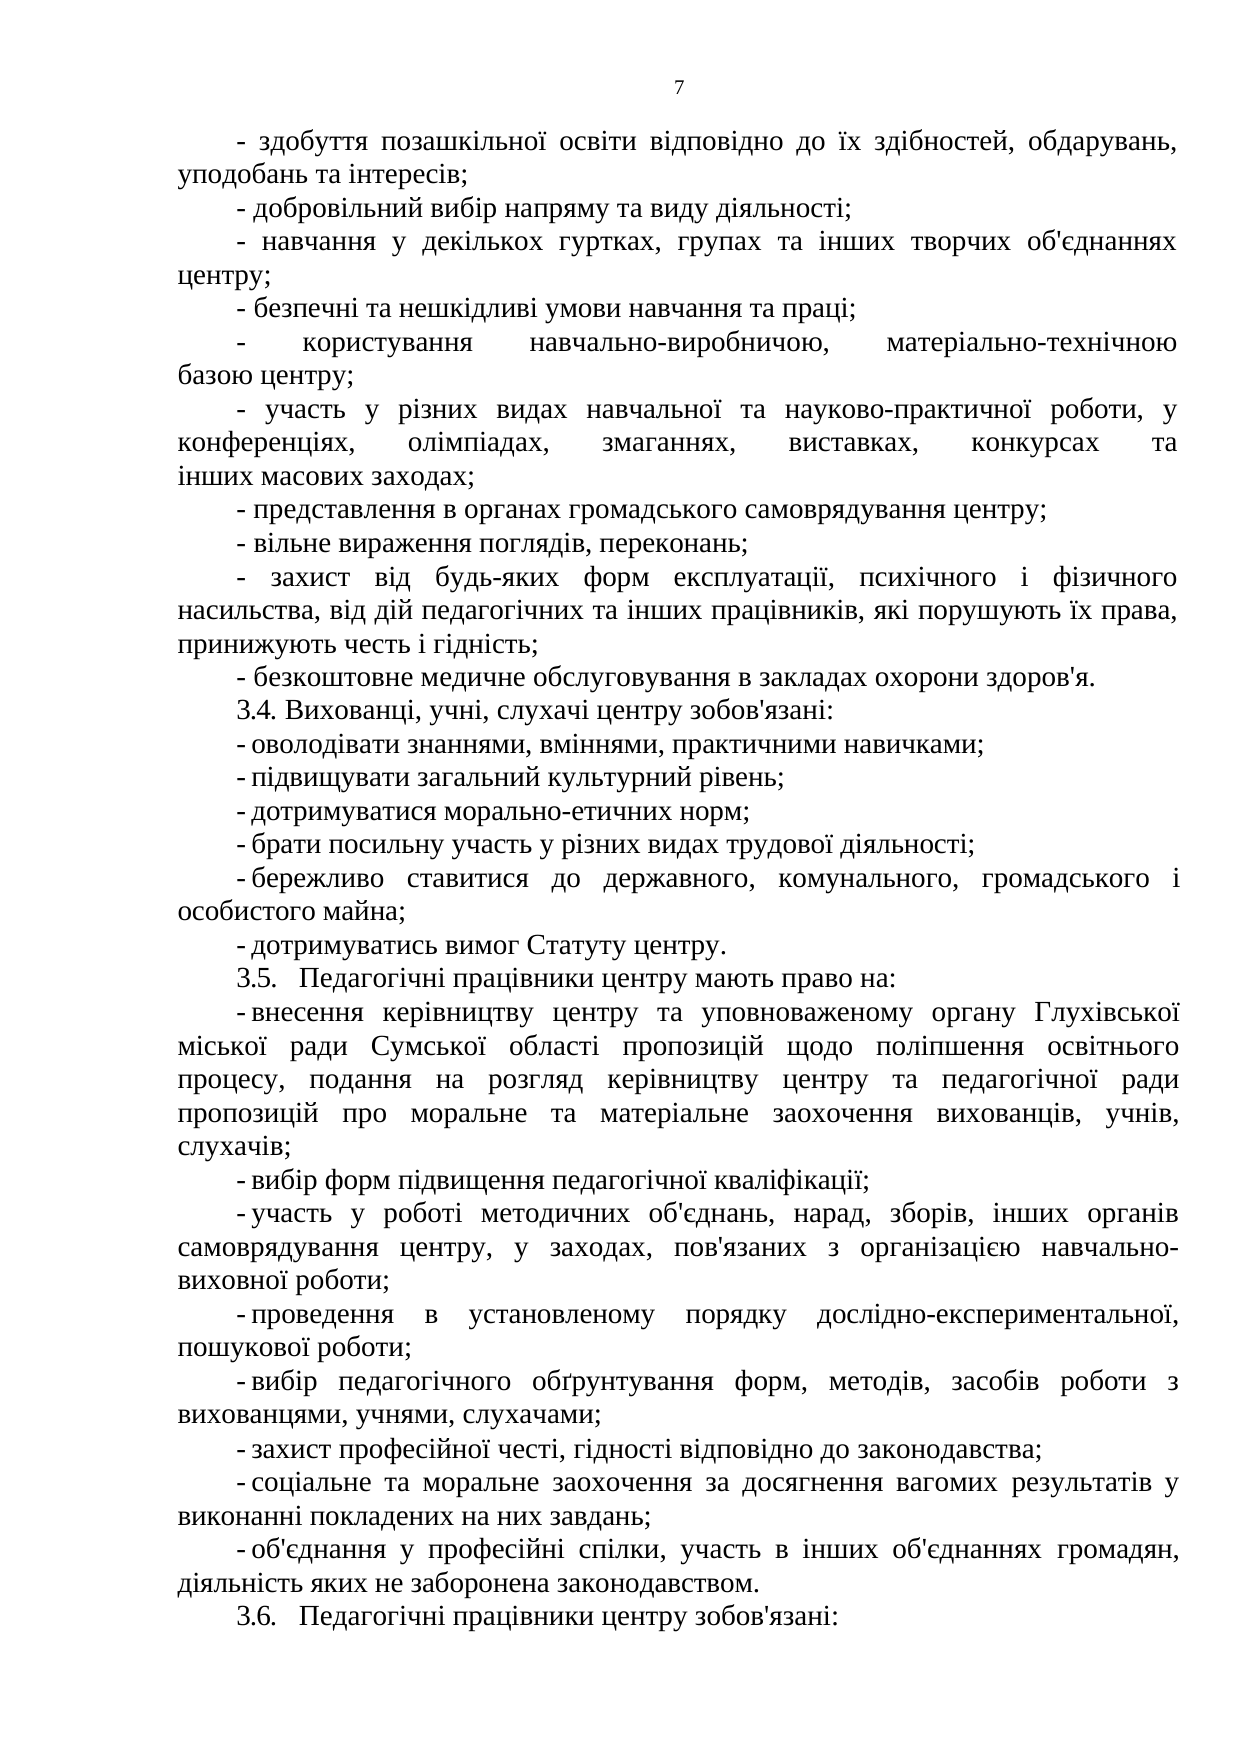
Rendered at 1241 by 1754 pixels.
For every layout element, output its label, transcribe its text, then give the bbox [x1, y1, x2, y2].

list захист професійної честі, гідності відповідно до законодавства; [177, 1431, 1181, 1465]
list брати посильну участь у різних видах трудової діяльності; [177, 827, 1181, 861]
list підвищувати загальний культурний рівень; [177, 760, 1181, 793]
text - вільне вираження поглядів, переконань; [177, 526, 1178, 559]
text - безпечні та нешкідливі умови навчання та праці; [177, 291, 1178, 324]
text - навчання у декількох гуртках, групах та інших творчих об'єднаннях центру; [177, 224, 1178, 291]
text 3.6. Педагогічні працівники центру зобов'язані: [177, 1599, 1181, 1632]
text - добровільний вибір напряму та виду діяльності; [177, 190, 1178, 224]
list соціальне та моральне заохочення за досягнення вагомих результатів у виконанні покладених на них завдань; [177, 1465, 1179, 1532]
text - участь у різних видах навчальної та науково-практичної роботи, у конференціях, олімпіадах, змаганнях, виставках, конкурсах та інших масових заходах; [177, 391, 1178, 492]
list вибір форм підвищення педагогічної кваліфікації; [177, 1162, 1181, 1196]
list дотримуватися морально-етичних норм; [177, 793, 1181, 827]
list бережливо ставитися до державного, комунального, громадського і особистого майна; [177, 861, 1181, 928]
list проведення в установленому порядку дослідно-експериментальної, пошукової роботи; [177, 1297, 1179, 1364]
text - представлення в органах громадського самоврядування центру; [177, 492, 1178, 526]
text - користування навчально-виробничою, матеріально-технічною базою центру; [177, 324, 1178, 391]
text - здобуття позашкільної освіти відповідно до їх здібностей, обдарувань, уподобань та інтересів; [177, 123, 1178, 190]
list внесення керівництву центру та уповноваженому органу Глухівської міської ради Сумської області пропозицій щодо поліпшення освітнього процесу, подання на розгляд керівництву центру та педагогічної ради пропозицій про моральне та матеріальне заохочення вихованців, учнів, слухачів; [177, 995, 1181, 1162]
text 3.4. Вихованці, учні, слухачі центру зобов'язані: [177, 693, 1178, 726]
list об'єднання у професійні спілки, участь в інших об'єднаннях громадян, діяльність яких не заборонена законодавством. [177, 1532, 1180, 1599]
text 3.5. Педагогічні працівники центру мають право на: [177, 961, 1181, 995]
list оволодівати знаннями, вміннями, практичними навичками; [177, 726, 1181, 760]
list дотримуватись вимог Статуту центру. [177, 928, 1181, 961]
text - захист від будь-яких форм експлуатації, психічного і фізичного насильства, від дій педагогічних та інших працівників, які порушують їх права, принижують честь і гідність; [177, 559, 1178, 660]
list вибір педагогічного обґрунтування форм, методів, засобів роботи з вихованцями, учнями, слухачами; [177, 1364, 1179, 1431]
text - безкоштовне медичне обслуговування в закладах охорони здоров'я. [177, 660, 1178, 693]
list участь у роботі методичних об'єднань, нарад, зборів, інших органів самоврядування центру, у заходах, пов'язаних з організацією навчально-виховної роботи; [177, 1196, 1180, 1297]
